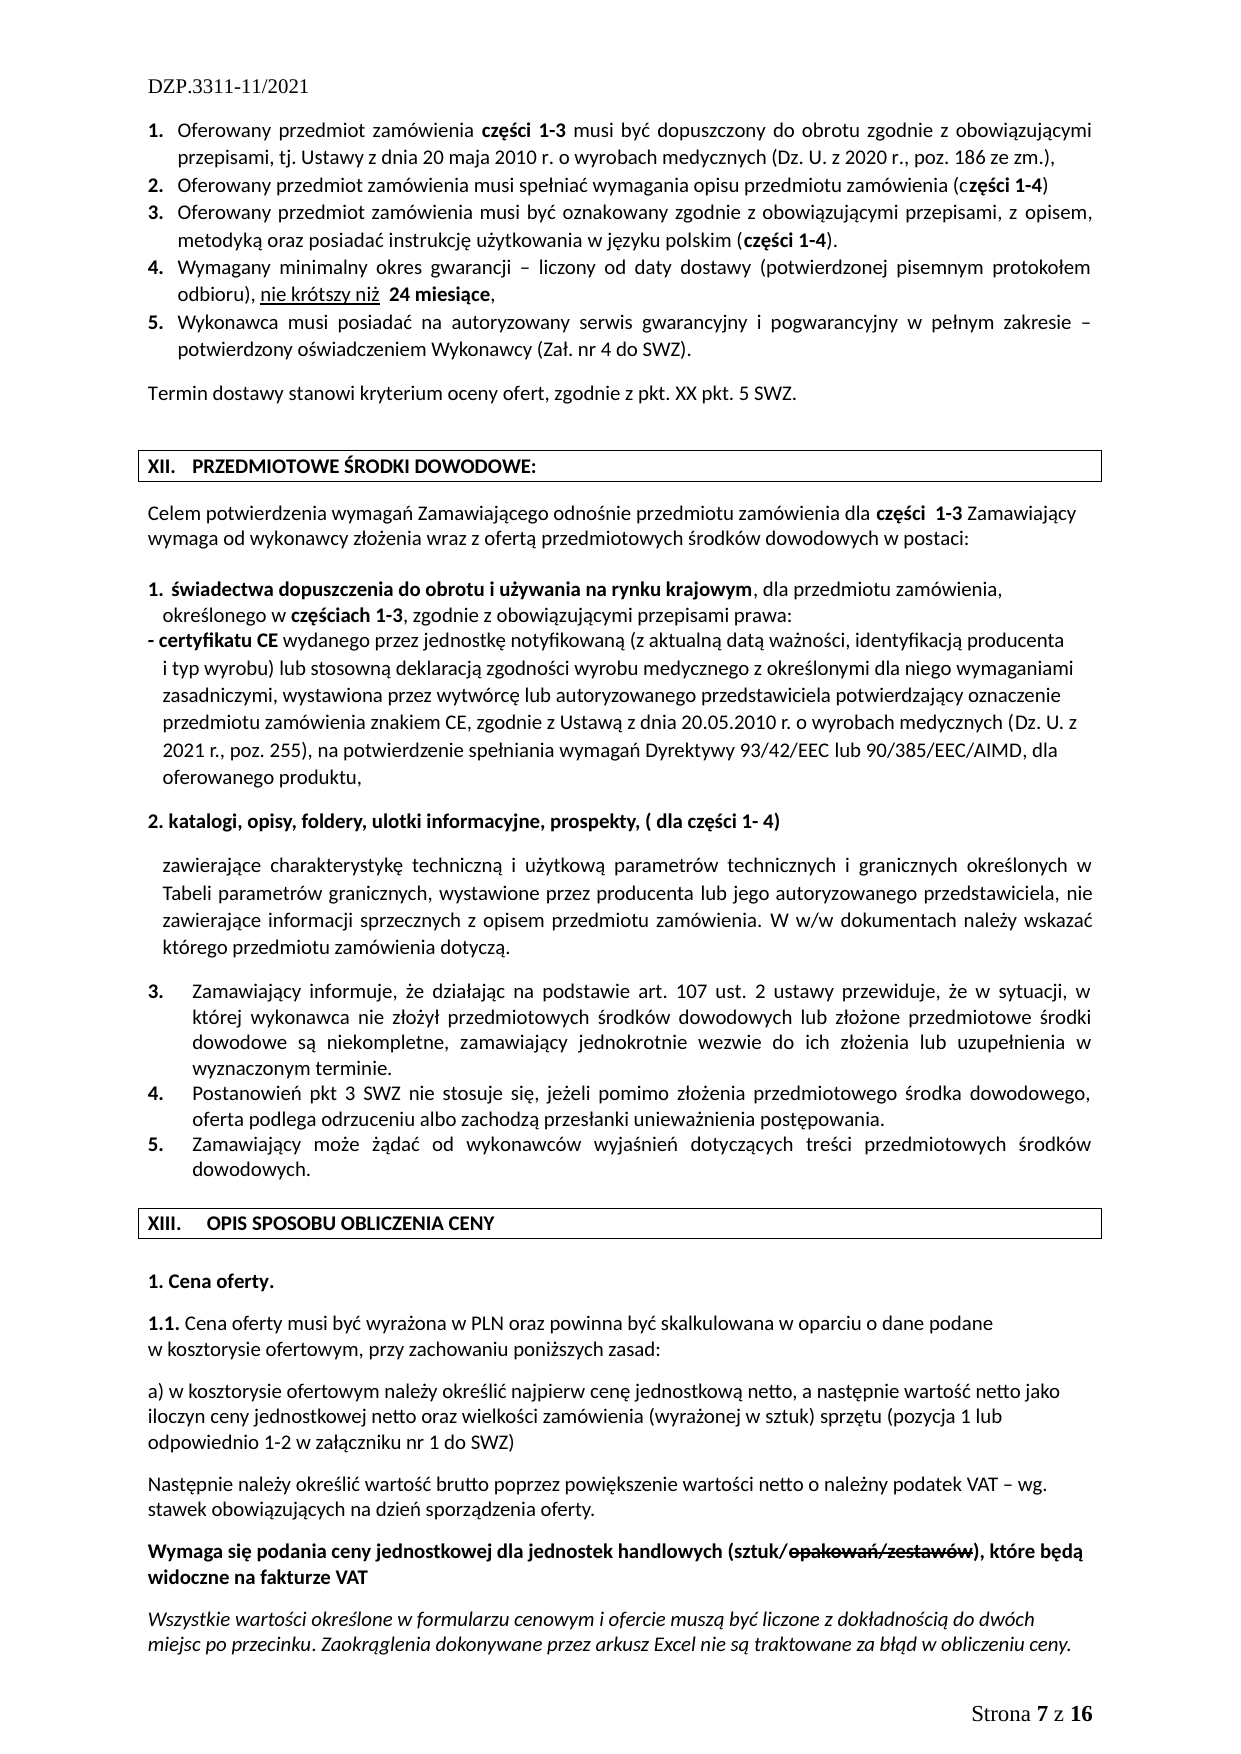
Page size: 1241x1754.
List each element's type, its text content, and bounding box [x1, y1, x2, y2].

text Termin dostawy stanowi kryterium oceny ofert, zgodnie z pkt. XX pkt. 5 SWZ. [148, 380, 1093, 406]
list PRZEDMIOTOWE ŚRODKI DOWODOWE: [139, 451, 1101, 481]
list Oferowany przedmiot zamówienia części 1-3 musi być dopuszczony do obrotu zgodnie z obowiązującymi przepisami, tj. Ustawy z dnia 20 maja 2010 r. o wyrobach medycznych (Dz. U. z 2020 r., poz. 186 ze zm.), [148, 117, 1093, 170]
list świadectwa dopuszczenia do obrotu i używania na rynku krajowym, dla przedmiotu zamówienia, określonego w częściach 1-3, zgodnie z obowiązującymi przepisami prawa: [148, 576, 1093, 627]
text Następnie należy określić wartość brutto poprzez powiększenie wartości netto o należny podatek VAT – wg. stawek obowiązujących na dzień sporządzenia oferty. [148, 1471, 1093, 1522]
list 1. Cena oferty. [148, 1268, 1093, 1294]
text zawierające charakterystykę techniczną i użytkową parametrów technicznych i granicznych określonych w Tabeli parametrów granicznych, wystawione przez producenta lub jego autoryzowanego przedstawiciela, nie zawierające informacji sprzecznych z opisem przedmiotu zamówienia. W w/w dokumentach należy wskazać którego przedmiotu zamówienia dotyczą. [162, 852, 1093, 960]
list Postanowień pkt 3 SWZ nie stosuje się, jeżeli pomimo złożenia przedmiotowego środka dowodowego, oferta podlega odrzuceniu albo zachodzą przesłanki unieważnienia postępowania. [148, 1080, 1093, 1131]
list Wykonawca musi posiadać na autoryzowany serwis gwarancyjny i pogwarancyjny w pełnym zakresie – potwierdzony oświadczeniem Wykonawcy (Zał. nr 4 do SWZ). [148, 309, 1093, 362]
text 1.1. Cena oferty musi być wyrażona w PLN oraz powinna być skalkulowana w oparciu o dane podane w kosztorysie ofertowym, przy zachowaniu poniższych zasad: [148, 1311, 1093, 1361]
list Oferowany przedmiot zamówienia musi spełniać wymagania opisu przedmiotu zamówienia (części 1-4) [148, 172, 1093, 197]
list Zamawiający informuje, że działając na podstawie art. 107 ust. 2 ustawy przewiduje, że w sytuacji, w której wykonawca nie złożył przedmiotowych środków dowodowych lub złożone przedmiotowe środki dowodowe są niekompletne, zamawiający jednokrotnie wezwie do ich złożenia lub uzupełnienia w wyznaczonym terminie. [148, 979, 1093, 1080]
text Wymaga się podania ceny jednostkowej dla jednostek handlowych (sztuk/opakowań/zestawów), które będą widoczne na fakturze VAT [148, 1538, 1093, 1589]
text 2. katalogi, opisy, foldery, ulotki informacyjne, prospekty, ( dla części 1- 4) [148, 808, 1093, 834]
text Celem potwierdzenia wymagań Zamawiającego odnośnie przedmiotu zamówienia dla części 1-3 Zamawiający wymaga od wykonawcy złożenia wraz z ofertą przedmiotowych środków dowodowych w postaci: [148, 500, 1093, 551]
list OPIS SPOSOBU OBLICZENIA CENY [139, 1209, 1101, 1238]
text Wszystkie wartości określone w formularzu cenowym i ofercie muszą być liczone z dokładnością do dwóch miejsc po przecinku. Zaokrąglenia dokonywane przez arkusz Excel nie są traktowane za błąd w obliczeniu ceny. [148, 1606, 1093, 1657]
list Oferowany przedmiot zamówienia musi być oznakowany zgodnie z obowiązującymi przepisami, z opisem, metodyką oraz posiadać instrukcję użytkowania w języku polskim (części 1-4). [148, 199, 1093, 252]
text a) w kosztorysie ofertowym należy określić najpierw cenę jednostkową netto, a następnie wartość netto jako iloczyn ceny jednostkowej netto oraz wielkości zamówienia (wyrażonej w sztuk) sprzętu (pozycja 1 lub odpowiednio 1-2 w załączniku nr 1 do SWZ) [148, 1378, 1093, 1454]
list Wymagany minimalny okres gwarancji – liczony od daty dostawy (potwierdzonej pisemnym protokołem odbioru), nie krótszy niż 24 miesiące, [148, 254, 1093, 307]
list Zamawiający może żądać od wykonawców wyjaśnień dotyczących treści przedmiotowych środków dowodowych. [148, 1131, 1093, 1182]
text - certyfikatu CE wydanego przez jednostkę notyfikowaną (z aktualną datą ważności, identyfikacją producenta i typ wyrobu) lub stosowną deklaracją zgodności wyrobu medycznego z określonymi dla niego wymaganiami zasadniczymi, wystawiona przez wytwórcę lub autoryzowanego przedstawiciela potwierdzający oznaczenie przedmiotu zamówienia znakiem CE, zgodnie z Ustawą z dnia 20.05.2010 r. o wyrobach medycznych (Dz. U. z 2021 r., poz. 255), na potwierdzenie spełniania wymagań Dyrektywy 93/42/EEC lub 90/385/EEC/AIMD, dla oferowanego produktu, [148, 627, 1093, 790]
